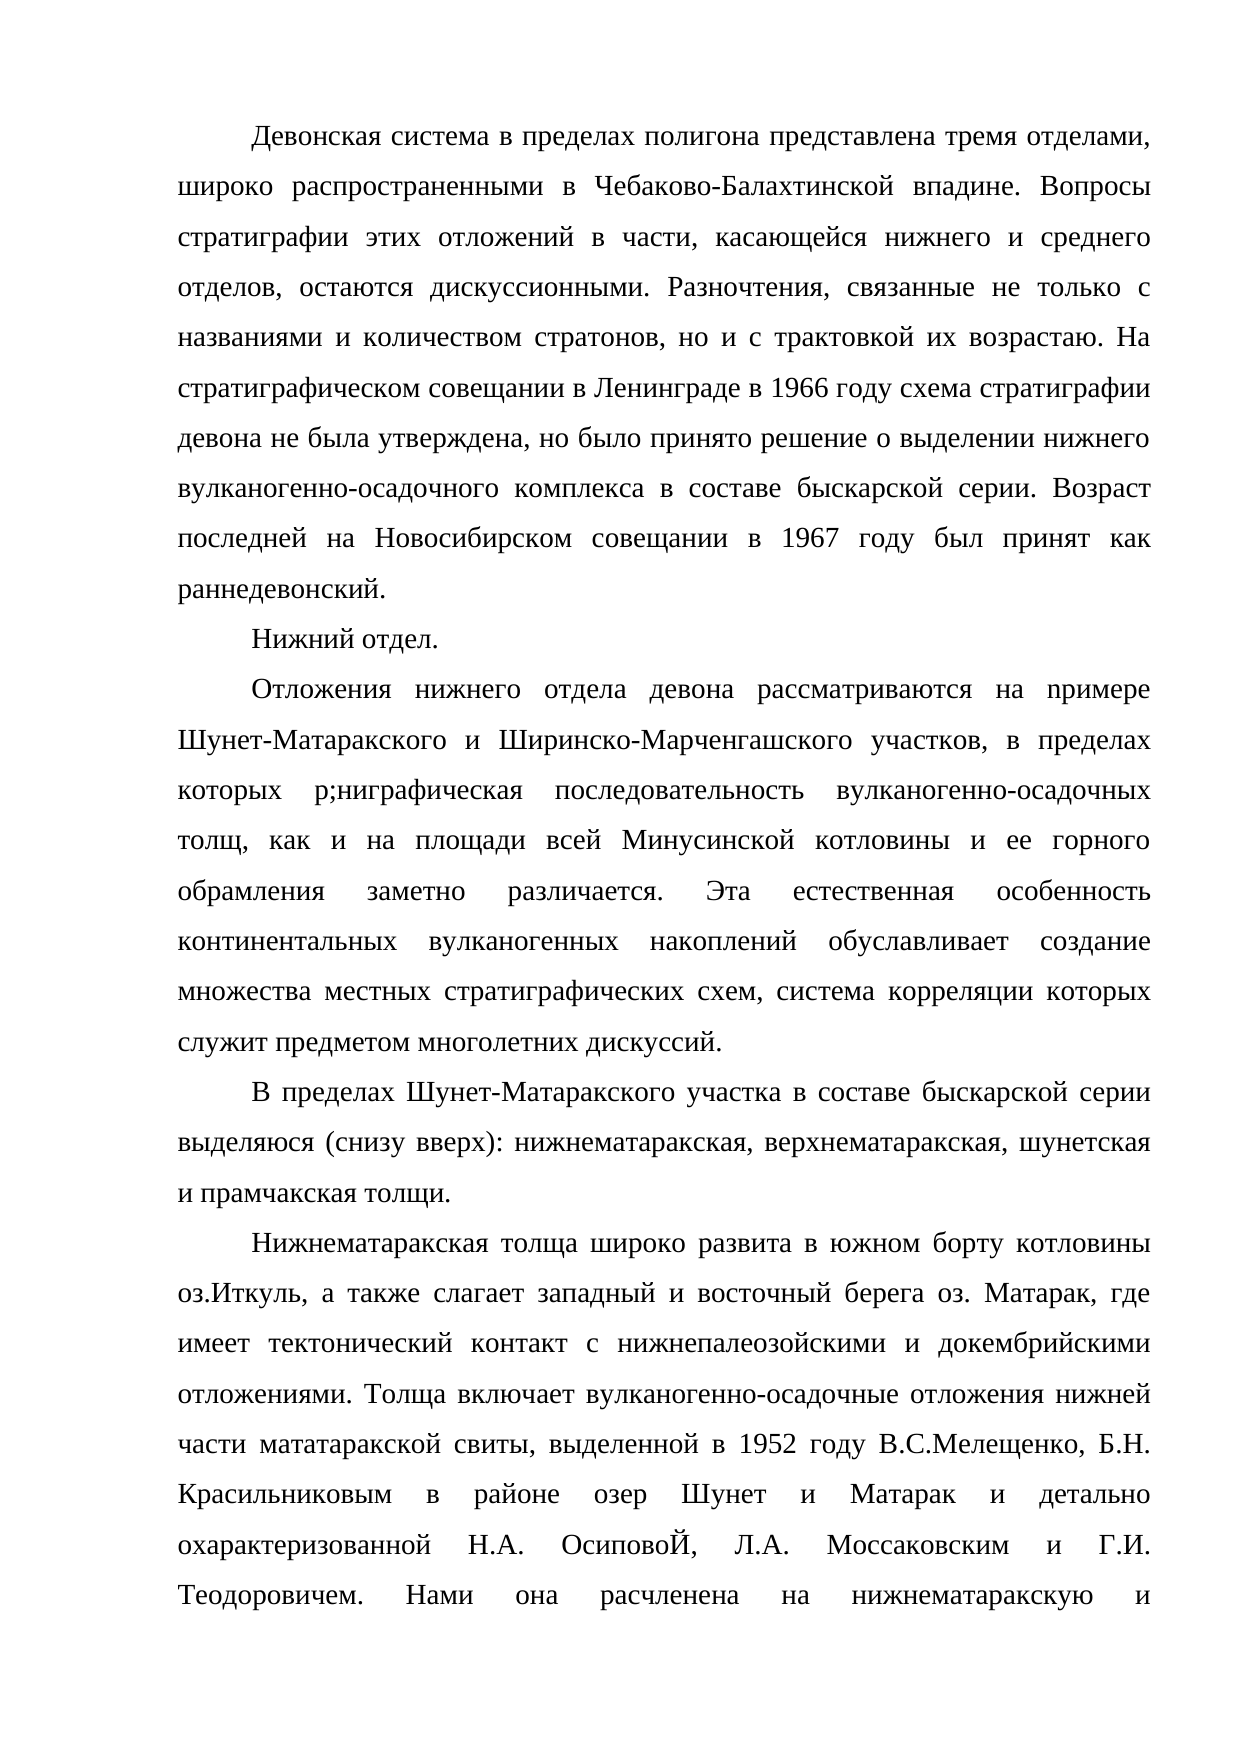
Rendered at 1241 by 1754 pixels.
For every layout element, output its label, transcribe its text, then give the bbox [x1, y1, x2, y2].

text В пределах Шунет-Матаракского участка в составе быскарской серии выделяюся (снизу вверх): нижнематаракская, верхнематаракская, шунетская и прамчакская толщи. [177, 1074, 1152, 1208]
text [177, 1225, 1152, 1611]
text Отложения нижнего отдела девона рассматриваются на npимере Шунет-Матаpaкcкoгo и Ширинско-Марченгашского участков, в пределах которых р;ниграфическая последовательность вулканогенно-осадочных толщ, как и на площади всей Минусинской котловины и ее горного обрамления заметно различается. Эта естественная особенность континентальных вулканогенных накоплений обуславливает создание множества местных стратиграфических схем, система корреляции которых служит предметом многолетних дискуссий. [177, 672, 1152, 1057]
text Девонская система в пределах полигона представлена тремя отделами, широко распространенными в Чебаково-Балахтинской впадине. Вопросы стратиграфии этих отложений в части, касающейся нижнего и среднего отделов, остаются дискуссионными. Разночтения, связанные не только с названиями и количеством стратонов, но и с трактовкой их возрастаю. На стратиграфическом совещании в Ленинграде в 1966 году схема стратиграфии девона не была утверждена, но было принято решение о выделении нижнего вулканогенно-осадочного комплекса в составе быскарской серии. Возраст последней на Новосибирском совещании в 1967 году был принят как раннедевонский. [177, 118, 1152, 604]
text Нижний отдел. [177, 621, 1152, 655]
